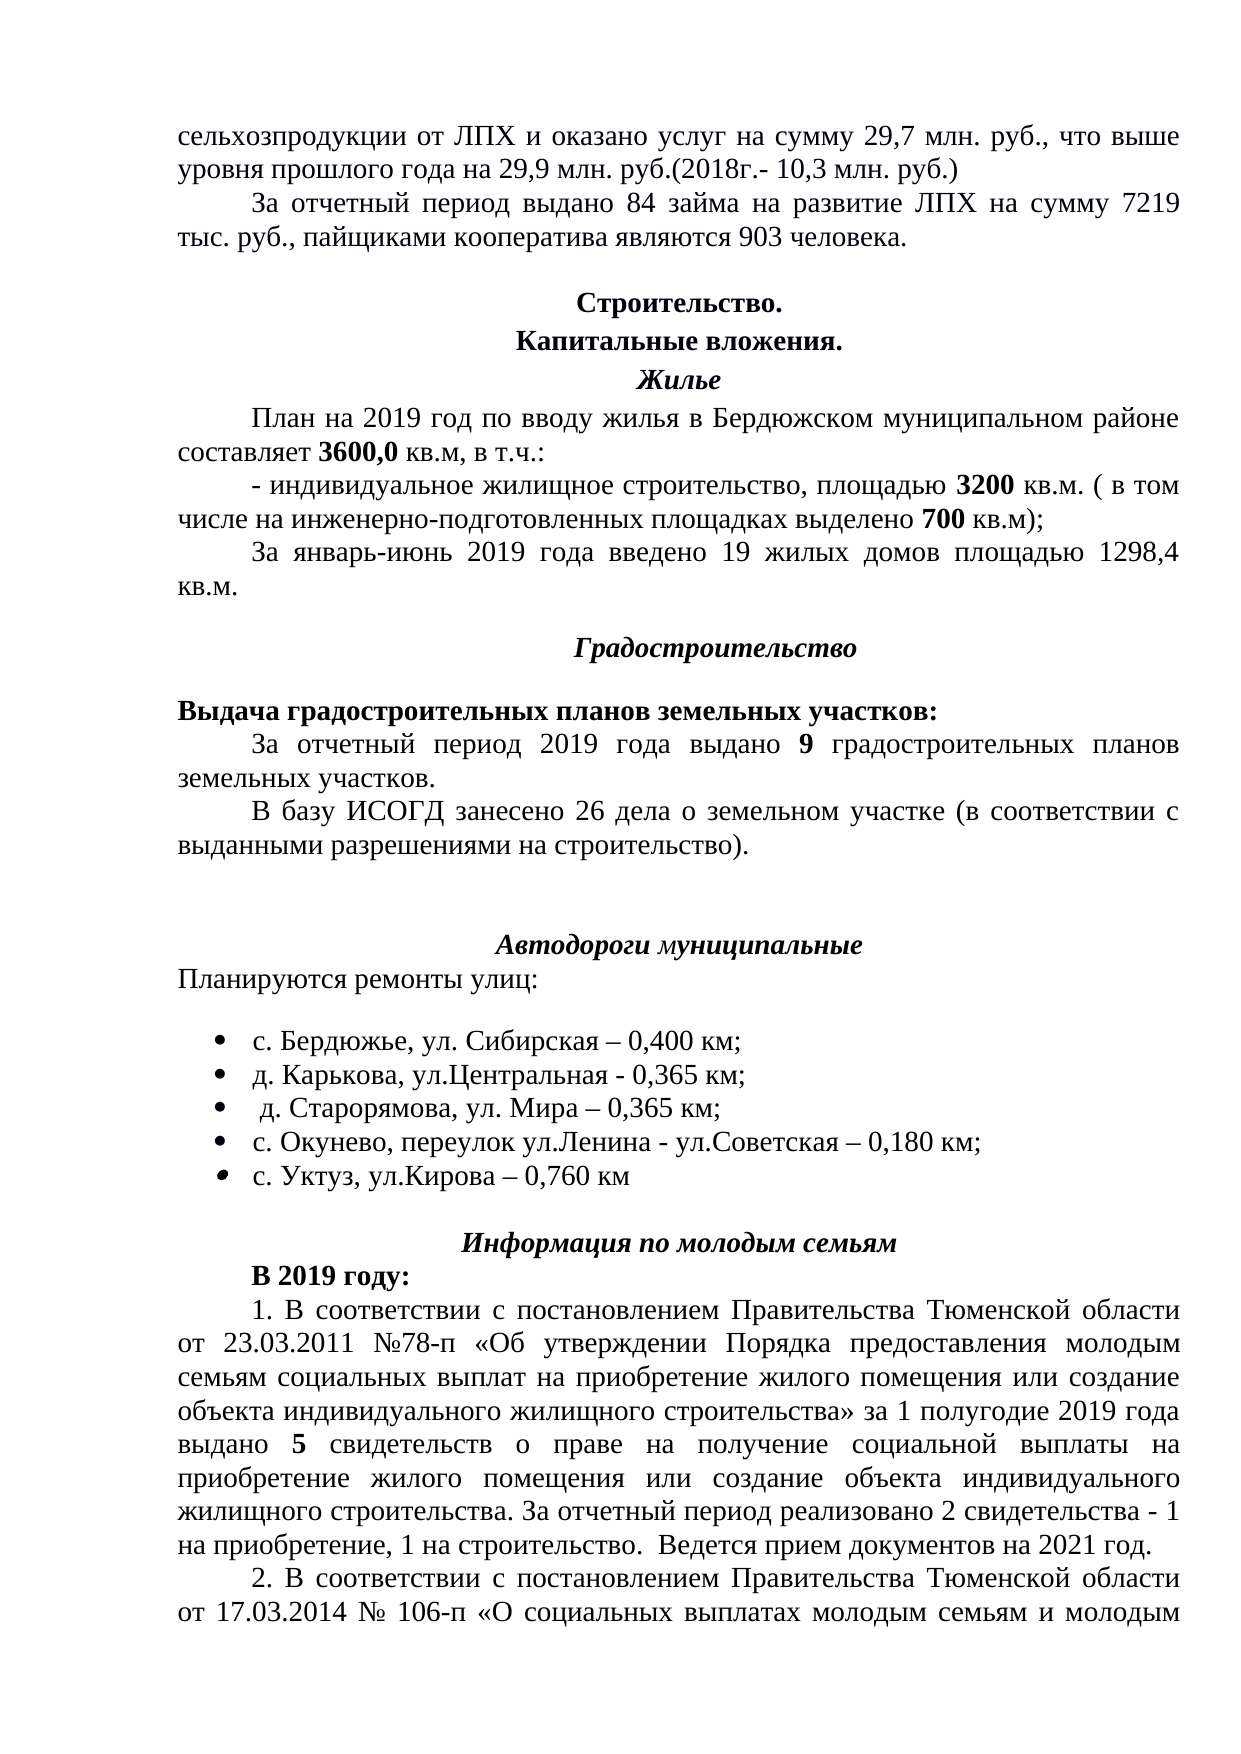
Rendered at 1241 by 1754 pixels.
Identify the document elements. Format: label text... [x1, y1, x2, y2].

text Информация по молодым семьям [177, 1225, 1181, 1258]
text За отчетный период выдано 84 займа на развитие ЛПХ на сумму 7219 тыс. руб., пайщиками кооператива являются 903 человека. [177, 185, 1181, 252]
text Жилье [177, 362, 1181, 395]
text Автодороги муниципальные [177, 927, 1181, 961]
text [177, 118, 1181, 185]
text Строительство. [177, 285, 1181, 318]
text В 2019 году: [177, 1258, 1181, 1292]
text Выдача градостроительных планов земельных участков: [177, 693, 1180, 726]
text За январь-июнь 2019 года введено 19 жилых домов площадью 1298,4 кв.м. [177, 534, 1180, 602]
text - индивидуальное жилищное строительство, площадью 3200 кв.м. ( в том числе на инженерно-подготовленных площадках выделено 700 кв.м); [177, 467, 1180, 534]
text Капитальные вложения. [177, 323, 1181, 357]
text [177, 1560, 1181, 1627]
text План на 2019 год по вводу жилья в Бердюжском муниципальном районе составляет 3600,0 кв.м, в т.ч.: [177, 400, 1180, 467]
text За отчетный период 2019 года выдано 9 градостроительных планов земельных участков. [177, 726, 1180, 793]
list с. Окунево, переулок ул.Ленина - ул.Советская – 0,180 км; [215, 1124, 1181, 1158]
text В базу ИСОГД занесено 26 дела о земельном участке (в соответствии с выданными разрешениями на строительство). [177, 793, 1180, 860]
text 1. В соответствии с постановлением Правительства Тюменской области от 23.03.2011 №78-п «Об утверждении Порядка предоставления молодым семьям социальных выплат на приобретение жилого помещения или создание объекта индивидуального жилищного строительства» за 1 полугодие 2019 года выдано 5 свидетельств о праве на получение социальной выплаты на приобретение жилого помещения или создание объекта индивидуального жилищного строительства. За отчетный период реализовано 2 свидетельства - 1 на приобретение, 1 на строительство. Ведется прием документов на 2021 год. [177, 1292, 1181, 1560]
list с. Бердюжье, ул. Сибирская – 0,400 км; [215, 1023, 1181, 1057]
list с. Уктуз, ул.Кирова – 0,760 км [215, 1158, 1181, 1191]
list д. Старорямова, ул. Мира – 0,365 км; [215, 1091, 1181, 1124]
text Градостроительство [177, 630, 1180, 664]
text Планируются ремонты улиц: [177, 961, 1181, 994]
list д. Карькова, ул.Центральная - 0,365 км; [215, 1057, 1181, 1091]
